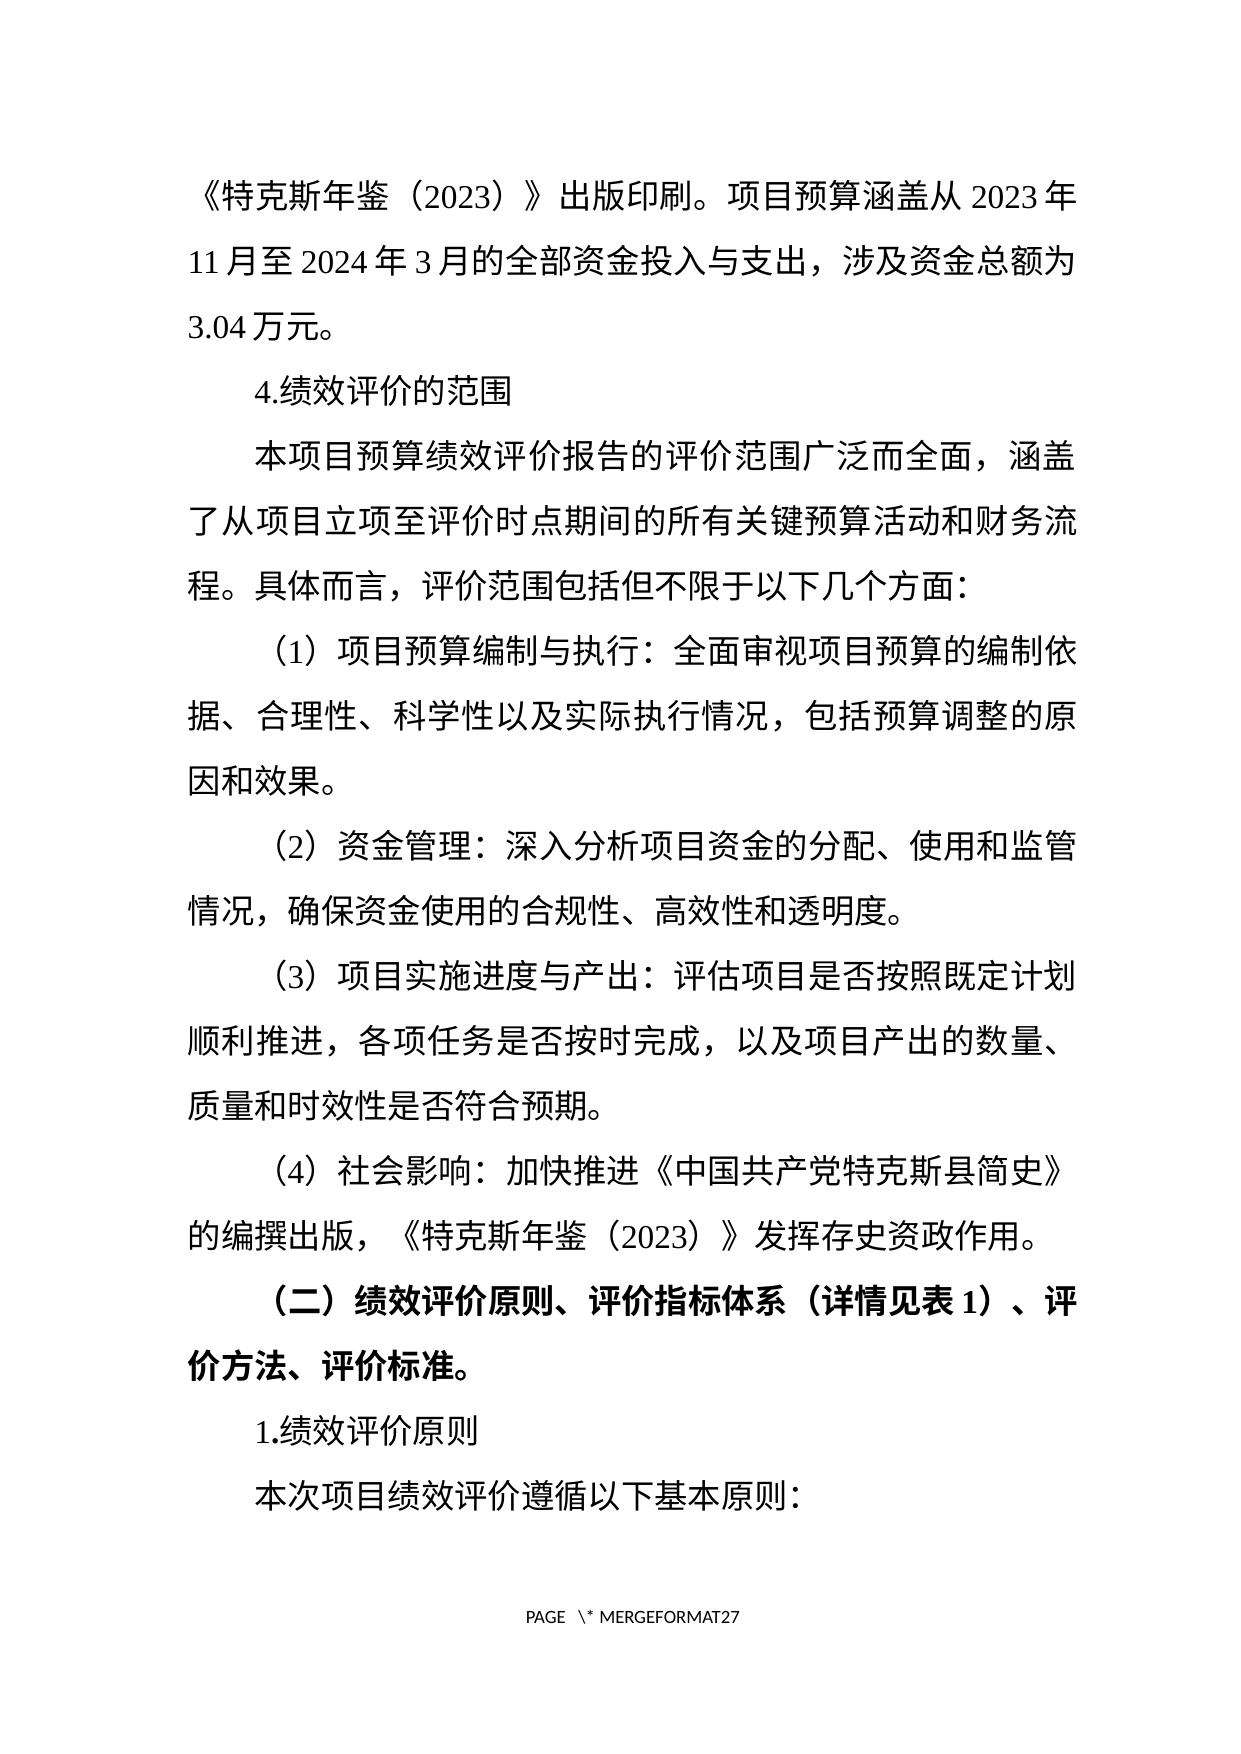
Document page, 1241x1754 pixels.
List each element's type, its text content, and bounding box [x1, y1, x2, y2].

title 资金管理：深入分析项目资金的分配、使用和监管情况，确保资金使用的合规性、高效性和透明度。 [187, 812, 1078, 942]
title 项目实施进度与产出：评估项目是否按照既定计划顺利推进，各项任务是否按时完成，以及项目产出的数量、质量和时效性是否符合预期。 [187, 942, 1078, 1137]
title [187, 162, 1078, 357]
title 社会影响：加快推进《中国共产党特克斯县简史》的编撰出版，《特克斯年鉴（2023）》发挥存史资政作用。 [187, 1137, 1078, 1267]
title 本项目预算绩效评价报告的评价范围广泛而全面，涵盖了从项目立项至评价时点期间的所有关键预算活动和财务流程。具体而言，评价范围包括但不限于以下几个方面： [187, 422, 1078, 617]
title 1.绩效评价原则 [187, 1397, 1078, 1462]
title 4.绩效评价的范围 [187, 357, 1078, 422]
title 项目预算编制与执行：全面审视项目预算的编制依据、合理性、科学性以及实际执行情况，包括预算调整的原因和效果。 [187, 617, 1078, 812]
text 本次项目绩效评价遵循以下基本原则： [187, 1462, 1078, 1527]
title （二）绩效评价原则、评价指标体系（详情见表1）、评价方法、评价标准。 [187, 1267, 1078, 1397]
